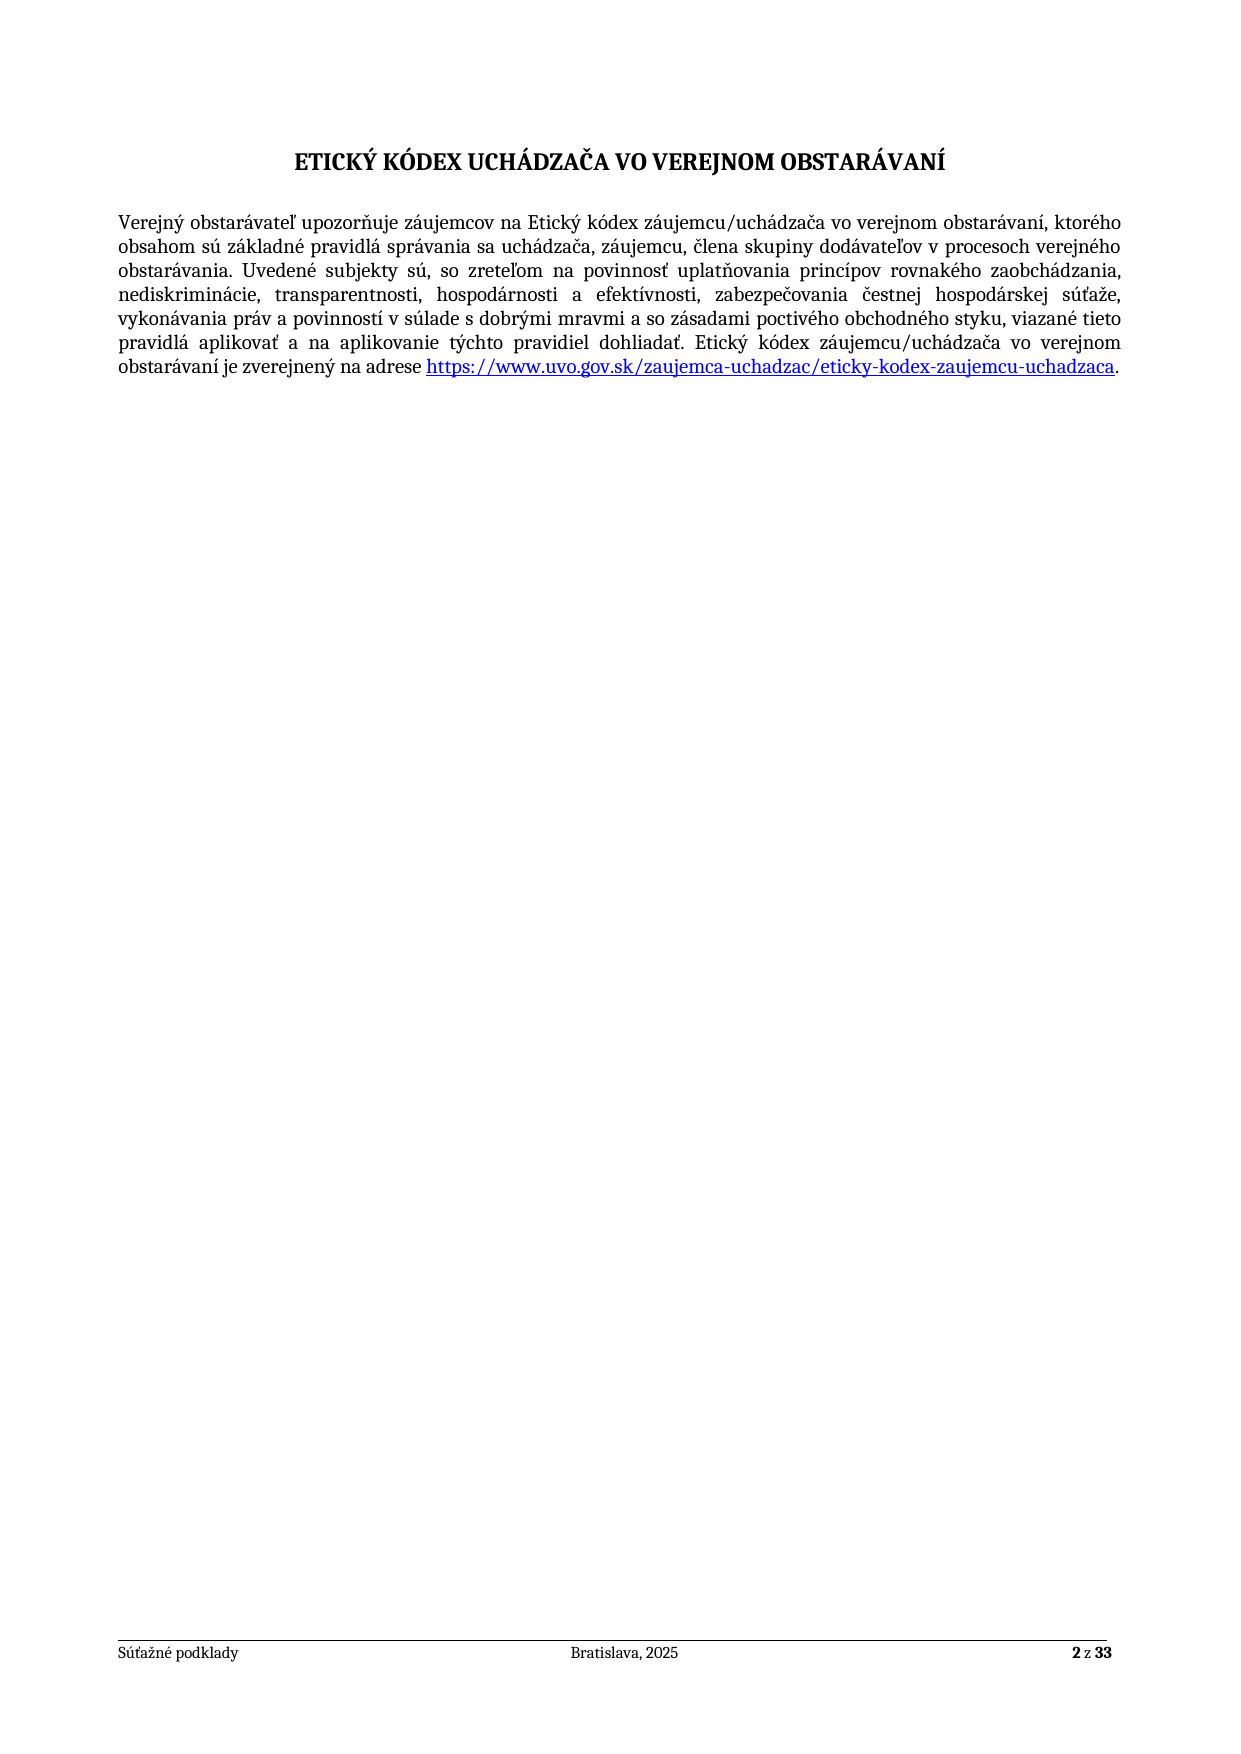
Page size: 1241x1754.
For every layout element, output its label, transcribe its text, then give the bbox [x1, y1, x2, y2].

text Verejný obstarávateľ upozorňuje záujemcov na Etický kódex záujemcu/uchádzača vo verejnom obstarávaní, ktorého obsahom sú základné pravidlá správania sa uchádzača, záujemcu, člena skupiny dodávateľov v procesoch verejného obstarávania. Uvedené subjekty sú, so zreteľom na povinnosť uplatňovania princípov rovnakého zaobchádzania, nediskriminácie, transparentnosti, hospodárnosti a efektívnosti, zabezpečovania čestnej hospodárskej súťaže, vykonávania práv a povinností v súlade s dobrými mravmi a so zásadami poctivého obchodného styku, viazané tieto pravidlá aplikovať a na aplikovanie týchto pravidiel dohliadať. Etický kódex záujemcu/uchádzača vo verejnom obstarávaní je zverejnený na adrese https://www.uvo.gov.sk/zaujemca-uchadzac/eticky-kodex-zaujemcu-uchadzaca. [118, 211, 1122, 379]
text ETICKÝ KÓDEX UCHÁDZAČA VO VEREJNOM OBSTARÁVANÍ [118, 148, 1122, 176]
